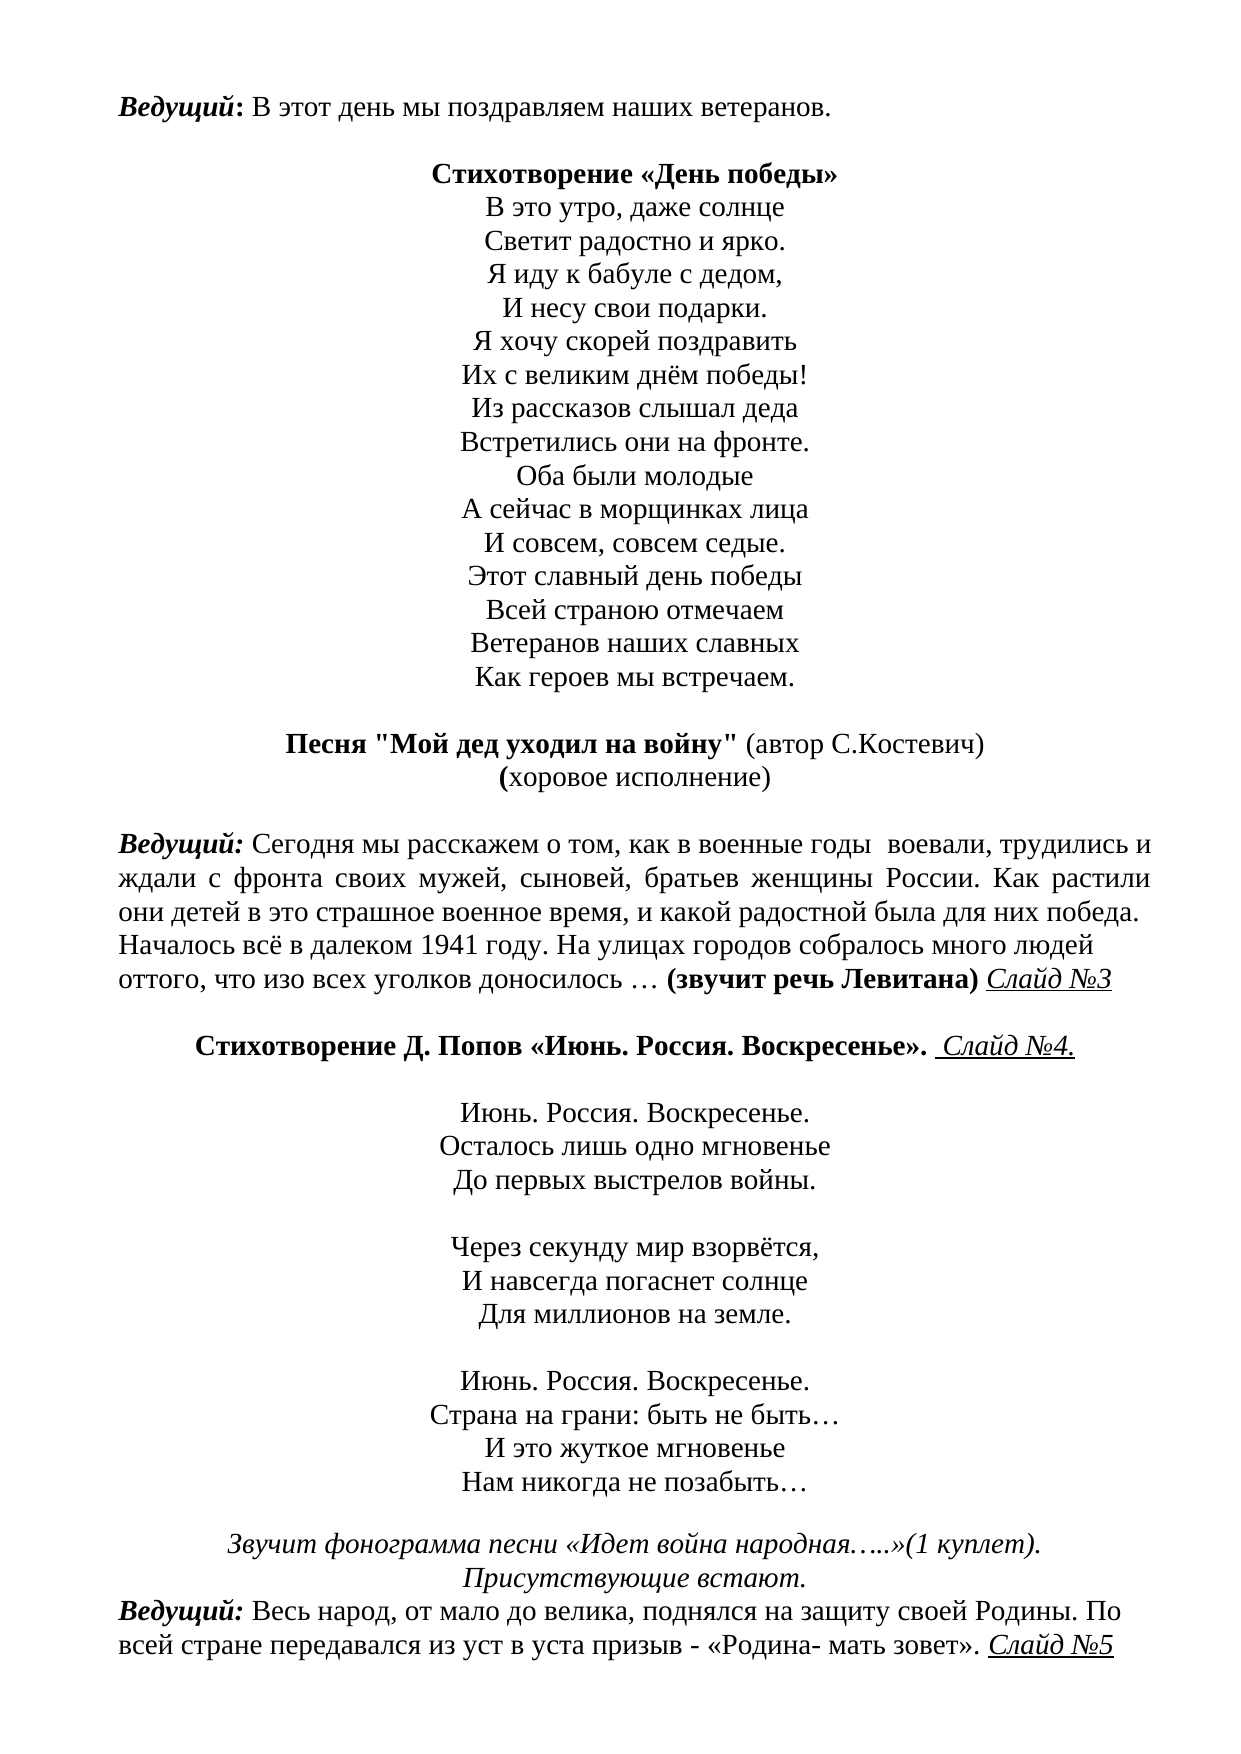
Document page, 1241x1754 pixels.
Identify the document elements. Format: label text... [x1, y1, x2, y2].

text Началось всё в далеком 1941 году. На улицах городов собралось много людей оттого, что изо всех уголков доносилось … (звучит речь Левитана) Слайд №3 [118, 927, 1152, 994]
text И несу свои подарки. [118, 290, 1152, 323]
text Звучит фонограмма песни «Идет война народная…..»(1 куплет). [118, 1526, 1152, 1560]
text (хоровое исполнение) [118, 759, 1152, 793]
text Из рассказов слышал деда [118, 391, 1152, 424]
text Ветеранов наших славных [118, 625, 1152, 659]
text Я хочу скорей поздравить [118, 323, 1152, 357]
text Песня "Мой дед уходил на войну" (автор С.Костевич) [118, 726, 1152, 759]
text Этот славный день победы [118, 558, 1152, 592]
text Их с великим днём победы! [118, 357, 1152, 391]
text В это утро, даже солнце [118, 189, 1152, 223]
text Оба были молодые [118, 458, 1152, 491]
text Как героев мы встречаем. [118, 659, 1152, 692]
text Ведущий: Сегодня мы расскажем о том, как в военные годы воевали, трудились и ждали с фронта своих мужей, сыновей, братьев женщины России. Как растили они детей в это страшное военное время, и какой радостной была для них победа. [118, 827, 1152, 927]
text Стихотворение Д. Попов «Июнь. Россия. Воскресенье». Слайд №4. [118, 1028, 1152, 1061]
text И совсем, совсем седые. [118, 525, 1152, 558]
text Всей страною отмечаем [118, 592, 1152, 625]
text А сейчас в морщинках лица [118, 491, 1152, 525]
text Присутствующие встают. [118, 1560, 1152, 1593]
text Встретились они на фронте. [118, 424, 1152, 458]
text Ведущий: Весь народ, от мало до велика, поднялся на защиту своей Родины. По всей стране передавался из уст в уста призыв - «Родина- мать зовет». Слайд №5 [118, 1593, 1152, 1660]
text Светит радостно и ярко. [118, 223, 1152, 256]
text Июнь. Россия. Воскресенье. Осталось лишь одно мгновенье До первых выстрелов войны. Через секунду мир взорвётся, И навсегда погаснет солнце Для миллионов на земле. Июнь. Россия. Воскресенье. Страна на грани: быть не быть… И это жуткое мгновенье Нам никогда не позабыть… [118, 1095, 1152, 1526]
text Стихотворение «День победы» [118, 156, 1152, 189]
text Я иду к бабуле с дедом, [118, 256, 1152, 290]
text Ведущий: В этот день мы поздравляем наших ветеранов. [118, 89, 1152, 122]
